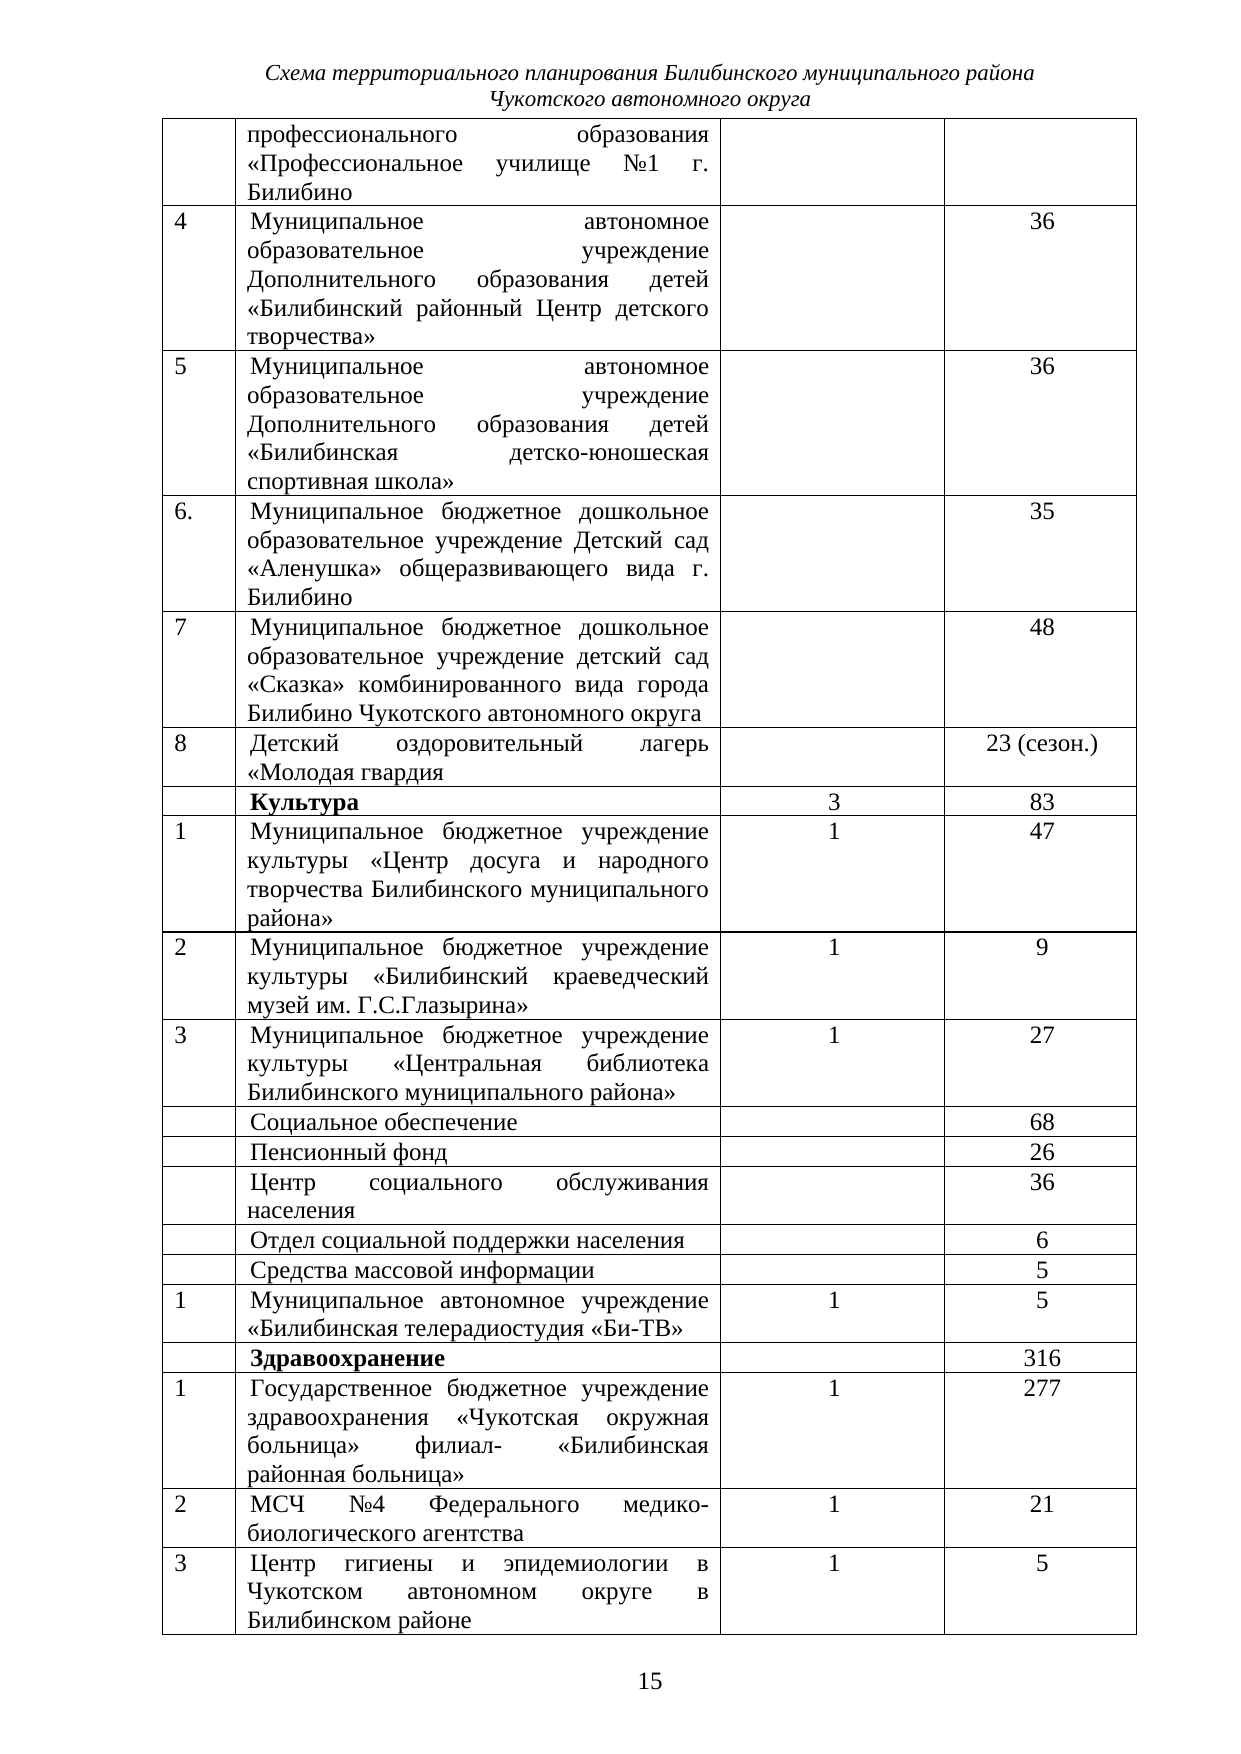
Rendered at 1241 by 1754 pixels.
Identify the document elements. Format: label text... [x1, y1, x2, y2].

table_cell [721, 206, 944, 350]
table_cell 83 [945, 787, 1136, 815]
table_cell 48 [945, 612, 1136, 727]
table_cell 8 [163, 728, 235, 786]
table_cell Социальное обеспечение [236, 1107, 720, 1136]
table_cell 316 [945, 1343, 1136, 1372]
table_cell 5 [945, 1548, 1136, 1634]
table_cell 35 [945, 496, 1136, 611]
table_cell [721, 1343, 944, 1372]
table_cell [721, 351, 944, 495]
table_cell 1 [163, 1285, 235, 1342]
table_cell 27 [945, 1020, 1136, 1106]
table_cell 6. [163, 496, 235, 611]
table_cell 7 [163, 612, 235, 727]
table_cell Муниципальное автономное образовательное учреждение Дополнительного образования детей «Билибинская детско-юношеская спортивная школа» [236, 351, 720, 495]
table_cell Здравоохранение [236, 1343, 720, 1372]
table_cell 1 [721, 1489, 944, 1547]
table_cell [721, 496, 944, 611]
table_cell Муниципальное бюджетное учреждение культуры «Центральная библиотека Билибинского муниципального района» [236, 1020, 720, 1106]
table_cell 1 [721, 1373, 944, 1488]
table_cell Государственное бюджетное учреждение здравоохранения «Чукотская окружная больница» филиал- «Билибинская районная больница» [236, 1373, 720, 1488]
table_cell [721, 728, 944, 786]
table_cell [163, 1255, 235, 1284]
table_cell 31 [945, 119, 1136, 205]
table_cell [721, 1255, 944, 1284]
table_cell 1 [721, 1285, 944, 1342]
table_cell Муниципальное бюджетное дошкольное образовательное учреждение детский сад «Сказка» комбинированного вида города Билибино Чукотского автономного округа [236, 612, 720, 727]
table_cell Муниципальное автономное образовательное учреждение Дополнительного образования детей «Билибинский районный Центр детского творчества» [236, 206, 720, 350]
table_cell [163, 787, 235, 815]
table_cell 9 [945, 933, 1136, 1019]
table_cell [163, 1137, 235, 1166]
table_cell Центр гигиены и эпидемиологии в Чукотском автономном округе в Билибинском районе [236, 1548, 720, 1634]
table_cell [236, 119, 720, 205]
table_cell 4 [163, 206, 235, 350]
table_cell [721, 119, 944, 205]
table_cell Отдел социальной поддержки населения [236, 1225, 720, 1254]
table_cell МСЧ №4 Федерального медико-биологического агентства [236, 1489, 720, 1547]
table_cell [721, 1137, 944, 1166]
table_cell Муниципальное бюджетное дошкольное образовательное учреждение Детский сад «Аленушка» общеразвивающего вида г. Билибино [236, 496, 720, 611]
table_cell Муниципальное бюджетное учреждение культуры «Билибинский краеведческий музей им. Г.С.Глазырина» [236, 933, 720, 1019]
table_cell 1 [163, 1373, 235, 1488]
table_cell Средства массовой информации [236, 1255, 720, 1284]
table_cell [721, 1167, 944, 1224]
table_cell [163, 1343, 235, 1372]
table_cell 21 [945, 1489, 1136, 1547]
table_cell 36 [945, 1167, 1136, 1224]
table_cell 1 [721, 1020, 944, 1106]
table_cell [163, 1167, 235, 1224]
table_cell 1 [163, 816, 235, 931]
table_cell 2 [163, 933, 235, 1019]
table_cell [721, 612, 944, 727]
table_cell 5 [945, 1255, 1136, 1284]
table_cell Пенсионный фонд [236, 1137, 720, 1166]
table_cell [163, 1225, 235, 1254]
table_cell 5 [945, 1285, 1136, 1342]
table_cell 2 [163, 1489, 235, 1547]
table_cell 23 (сезон.) [945, 728, 1136, 786]
table_cell Культура [236, 787, 720, 815]
table_cell 1 [721, 1548, 944, 1634]
table_cell 68 [945, 1107, 1136, 1136]
table_cell Муниципальное бюджетное учреждение культуры «Центр досуга и народного творчества Билибинского муниципального района» [236, 816, 720, 931]
table_cell 6 [945, 1225, 1136, 1254]
table_cell 36 [945, 206, 1136, 350]
table_cell 5 [163, 351, 235, 495]
table_cell 47 [945, 816, 1136, 931]
table_cell 277 [945, 1373, 1136, 1488]
table_cell 26 [945, 1137, 1136, 1166]
table_cell 36 [945, 351, 1136, 495]
table_cell [721, 1225, 944, 1254]
table_cell Муниципальное автономное учреждение «Билибинская телерадиостудия «Би-ТВ» [236, 1285, 720, 1342]
table_cell 3 [721, 787, 944, 815]
table_cell 3 [163, 1548, 235, 1634]
table_cell [721, 1107, 944, 1136]
table_cell 1 [721, 933, 944, 1019]
table_cell [163, 1107, 235, 1136]
table_cell 3 [163, 1020, 235, 1106]
table_cell 3 [163, 119, 235, 205]
table_cell Детский оздоровительный лагерь «Молодая гвардия [236, 728, 720, 786]
table_cell Центр социального обслуживания населения [236, 1167, 720, 1224]
table_cell 1 [721, 816, 944, 931]
